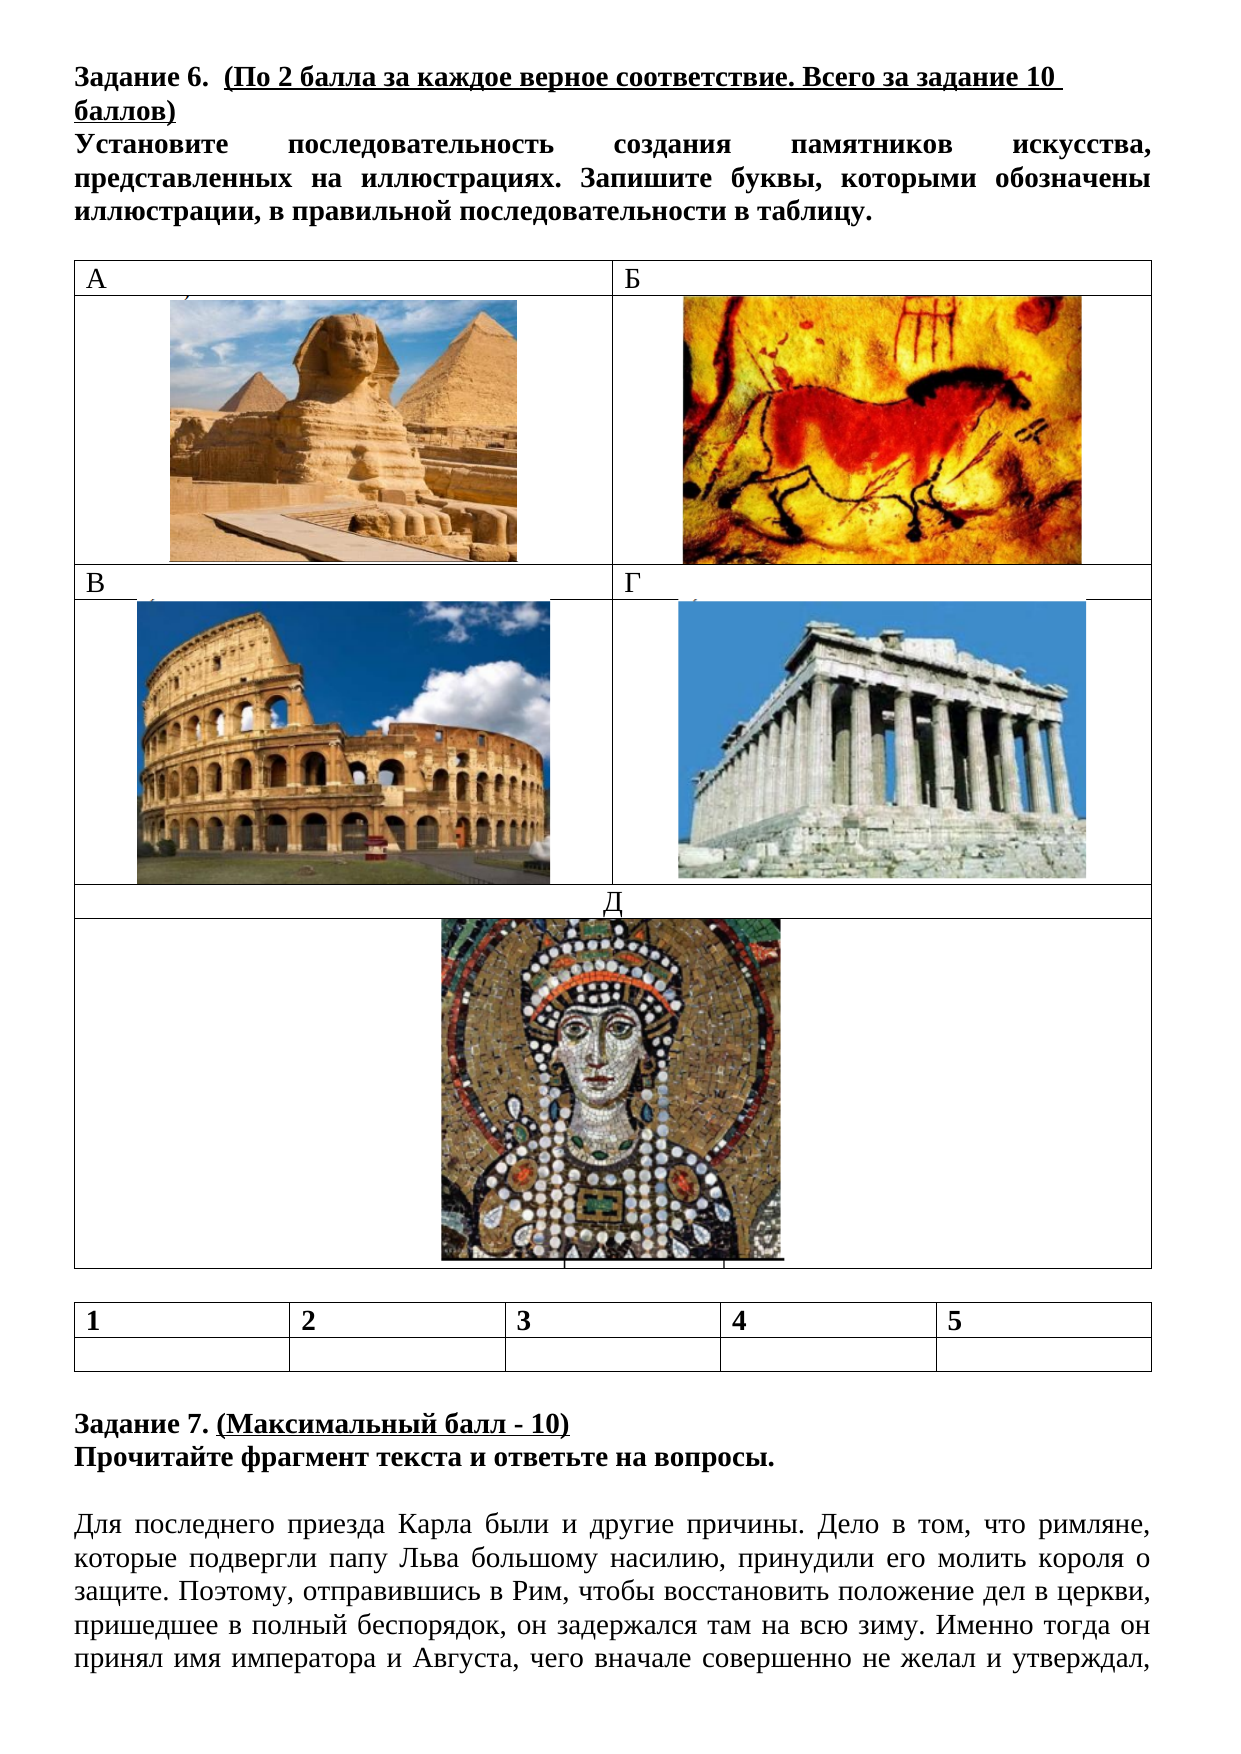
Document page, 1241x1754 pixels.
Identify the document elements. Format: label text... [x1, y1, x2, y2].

text Задание 7. (Максимальный балл - 10) [74, 1406, 1152, 1439]
table_cell [1082, 296, 1151, 564]
text Прочитайте фрагмент текста и ответьте на вопросы. [74, 1439, 1152, 1473]
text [74, 1506, 1152, 1674]
table_cell [613, 296, 682, 564]
table_cell Д [75, 885, 1151, 918]
table_cell Г [613, 565, 1151, 598]
table_cell В [75, 565, 612, 598]
table_cell [613, 600, 678, 883]
picture [169, 296, 519, 562]
table_header Б [613, 261, 1151, 295]
table_cell [721, 1338, 936, 1371]
table_cell [290, 1338, 505, 1371]
picture [137, 599, 551, 884]
table_cell [937, 1338, 1151, 1371]
table_cell [1087, 600, 1151, 883]
table_cell [75, 919, 441, 1267]
table_cell [75, 1338, 289, 1371]
table_header 2 [290, 1303, 505, 1337]
picture [678, 599, 1087, 883]
table_cell [551, 600, 612, 883]
text Задание 6. (По 2 балла за каждое верное соответствие. Всего за задание 10 баллов) [74, 59, 1152, 126]
picture [441, 919, 785, 1268]
table_cell [785, 919, 1151, 1267]
table_cell [506, 1338, 720, 1371]
table_header А [75, 261, 612, 295]
table_header 5 [937, 1303, 1151, 1337]
table_header 4 [721, 1303, 936, 1337]
picture [682, 296, 1082, 564]
table_header 3 [506, 1303, 720, 1337]
table_cell [75, 296, 612, 564]
table_header 1 [75, 1303, 289, 1337]
table_cell [75, 600, 137, 883]
text Установите последовательность создания памятников искусства, представленных на иллюстрациях. Запишите буквы, которыми обозначены иллюстрации, в правильной последовательности в таблицу. [74, 126, 1152, 227]
